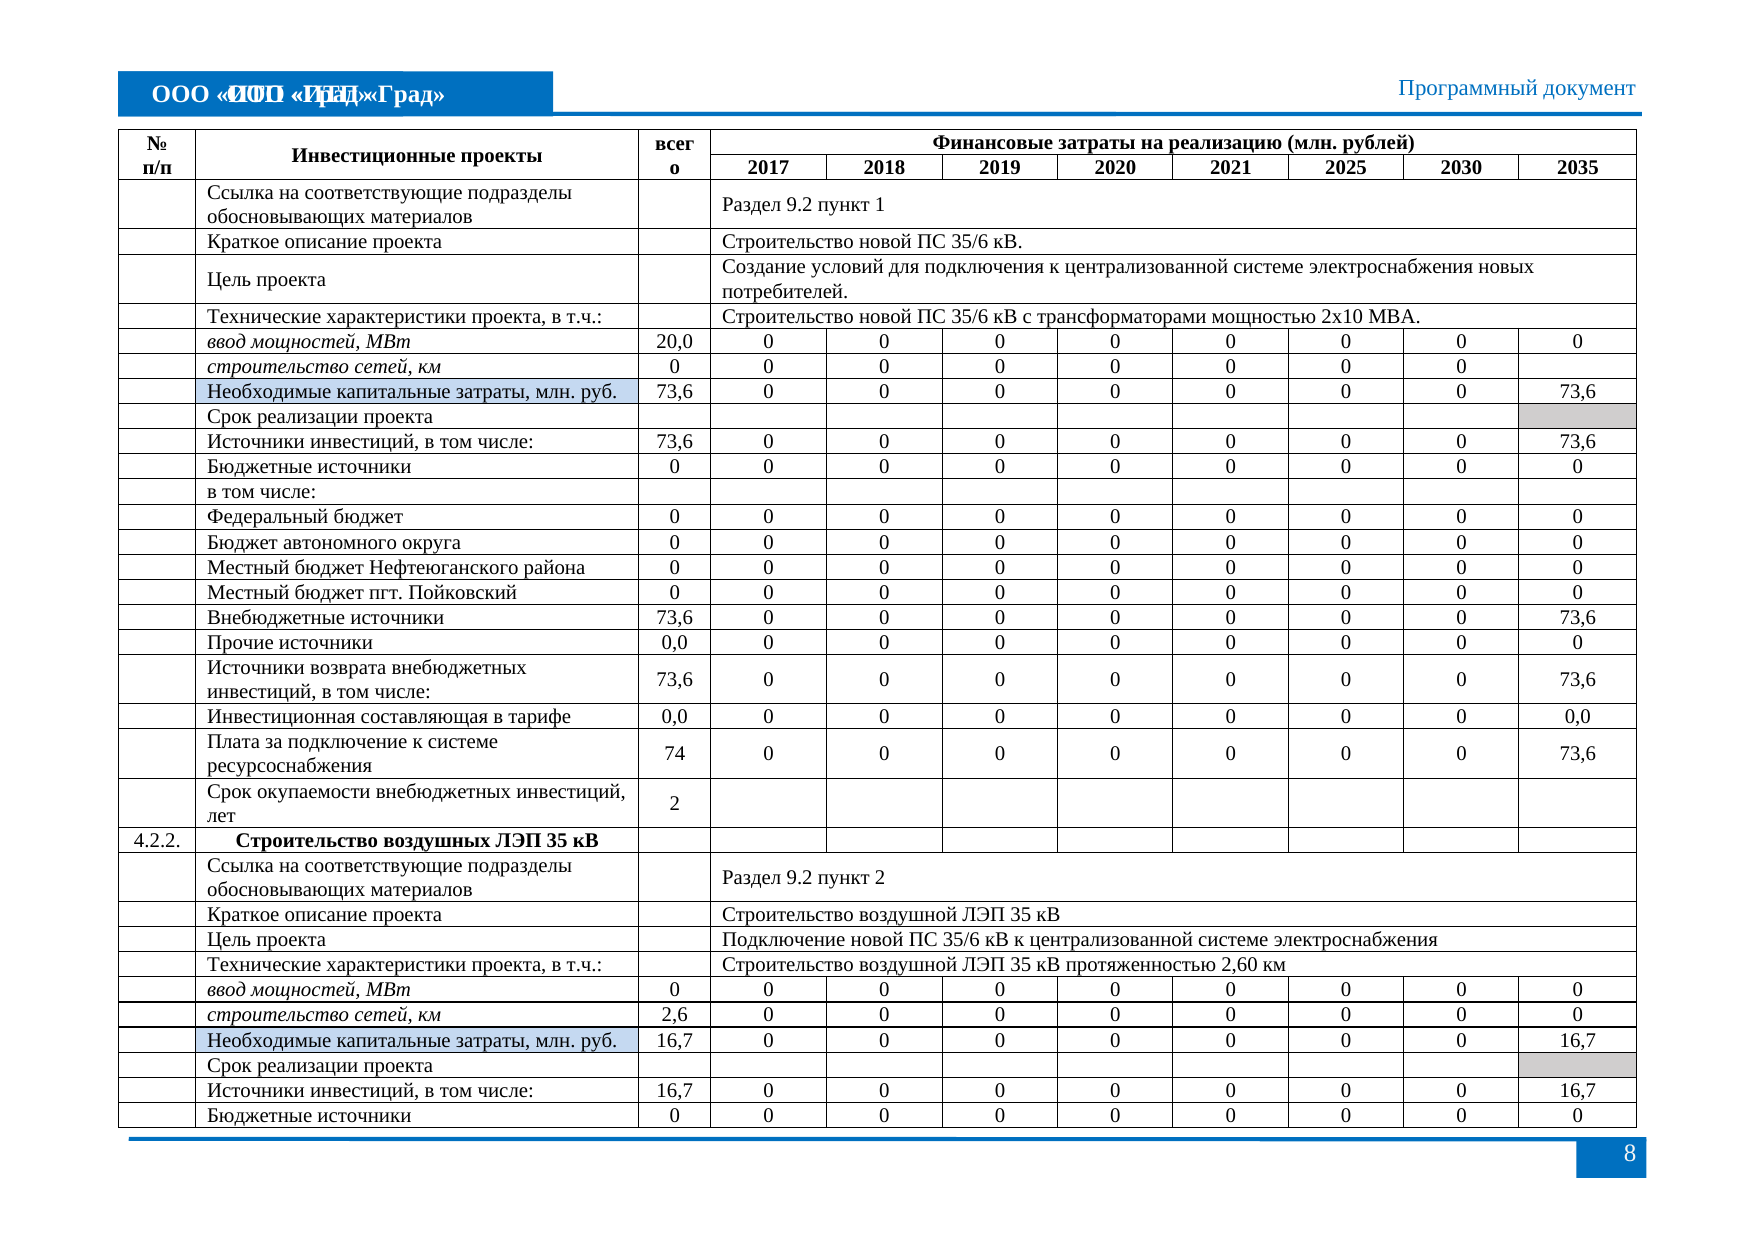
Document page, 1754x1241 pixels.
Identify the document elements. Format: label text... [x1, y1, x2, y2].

table_cell 16,7 [639, 1028, 710, 1052]
table_cell 0 [943, 1078, 1057, 1102]
table_cell [827, 1053, 942, 1077]
table_cell 20,0 [639, 329, 710, 353]
table_cell 0 [943, 977, 1057, 1001]
table_cell [639, 404, 710, 428]
table_cell 0 [1173, 530, 1288, 554]
table_cell [943, 779, 1057, 827]
table_cell [1404, 404, 1518, 428]
table_cell 0 [827, 729, 942, 777]
table_cell 0 [943, 555, 1057, 579]
table_cell 0 [827, 977, 942, 1001]
table_cell 0 [1173, 1078, 1288, 1102]
table_cell [639, 229, 710, 253]
table_cell 0 [639, 977, 710, 1001]
table_cell [1404, 1053, 1518, 1077]
table_cell Бюджетные источники [196, 1103, 638, 1127]
table_cell Технические характеристики проекта, в т.ч.: [196, 952, 638, 976]
table_cell 0 [639, 530, 710, 554]
table_cell [827, 404, 942, 428]
table_cell Цель проекта [196, 927, 638, 951]
table_cell 0 [711, 454, 826, 478]
table_cell [119, 1078, 195, 1102]
table_cell Внебюджетные источники [196, 605, 638, 629]
table_cell 0 [711, 630, 826, 654]
table_cell [639, 180, 710, 228]
table_cell 2017 [711, 155, 826, 179]
table_cell Технические характеристики проекта, в т.ч.: [196, 304, 638, 328]
table_cell 0 [1289, 329, 1403, 353]
table_cell [1173, 479, 1288, 503]
table_cell 2020 [1058, 155, 1172, 179]
table_cell [827, 828, 942, 852]
table_cell 0 [711, 1103, 826, 1127]
table_cell 0 [1404, 354, 1518, 378]
table_cell [119, 902, 195, 926]
table_cell [1519, 404, 1636, 428]
table_cell 0 [1289, 655, 1403, 703]
table_cell [1289, 828, 1403, 852]
table_cell 0 [711, 655, 826, 703]
table_cell 0 [1404, 555, 1518, 579]
table_cell [119, 952, 195, 976]
table_cell 0 [1289, 429, 1403, 453]
table_cell [119, 354, 195, 378]
table_cell 73,6 [639, 379, 710, 403]
table_cell [1404, 828, 1518, 852]
table_cell [119, 505, 195, 528]
table_cell [119, 779, 195, 827]
table_cell 73,6 [1519, 379, 1636, 403]
table_cell [119, 379, 195, 403]
table_cell 4.2.2. [119, 828, 195, 852]
table_cell [639, 255, 710, 303]
table_cell Источники инвестиций, в том числе: [196, 429, 638, 453]
table_cell [1289, 479, 1403, 503]
table_cell 73,6 [1519, 605, 1636, 629]
table_cell 0 [827, 505, 942, 528]
table_cell 0 [1058, 379, 1172, 403]
table_cell [1519, 1053, 1636, 1077]
table_cell 0 [1404, 379, 1518, 403]
table_cell 0 [943, 1003, 1057, 1026]
table_cell Строительство воздушной ЛЭП 35 кВ протяженностью 2,60 км [711, 952, 1636, 976]
table_cell 74 [639, 729, 710, 777]
table_cell 0 [827, 1103, 942, 1127]
table_cell 0 [1404, 580, 1518, 604]
table_cell [119, 429, 195, 453]
table_cell 0 [711, 530, 826, 554]
table_cell 0 [943, 505, 1057, 528]
table_cell [1519, 479, 1636, 503]
table_cell 0 [1058, 429, 1172, 453]
table_header № п/п [119, 130, 195, 179]
table_cell 0 [1404, 605, 1518, 629]
table_cell Необходимые капитальные затраты, млн. руб. [196, 379, 638, 403]
table_cell 73,6 [1519, 729, 1636, 777]
table_cell 0 [1289, 354, 1403, 378]
table_cell 0 [1519, 977, 1636, 1001]
table_cell [1519, 828, 1636, 852]
table_cell [639, 479, 710, 503]
table_cell [119, 404, 195, 428]
table_cell 0 [1404, 429, 1518, 453]
table_cell 0 [1404, 329, 1518, 353]
table_cell 0 [1404, 454, 1518, 478]
table_cell [1519, 354, 1636, 378]
table_cell 0 [827, 354, 942, 378]
table_cell 0 [1289, 505, 1403, 528]
table_cell [639, 952, 710, 976]
table_cell 2,6 [639, 1003, 710, 1026]
table_cell [119, 530, 195, 554]
table_cell Строительство новой ПС 35/6 кВ с трансформаторами мощностью 2х10 МВА. [711, 304, 1636, 328]
table_cell [119, 704, 195, 728]
table_cell 0,0 [639, 704, 710, 728]
table_cell Местный бюджет пгт. Пойковский [196, 580, 638, 604]
table_cell [119, 1003, 195, 1026]
table_header всего [639, 130, 710, 179]
table_cell Местный бюджет Нефтеюганского района [196, 555, 638, 579]
table_cell 0 [1173, 1103, 1288, 1127]
table_cell 0 [1289, 530, 1403, 554]
table_cell 0 [1058, 530, 1172, 554]
table_cell [711, 828, 826, 852]
table_cell [1289, 1053, 1403, 1077]
table_cell 2018 [827, 155, 942, 179]
table_cell 0 [711, 429, 826, 453]
table_cell 0 [1058, 729, 1172, 777]
table_cell [711, 479, 826, 503]
table_cell 0 [711, 329, 826, 353]
table_cell 0 [943, 580, 1057, 604]
table_cell 0 [1058, 555, 1172, 579]
table_cell 0 [1519, 555, 1636, 579]
table_cell 0 [1289, 580, 1403, 604]
table_cell [1404, 779, 1518, 827]
table_cell 0 [1404, 505, 1518, 528]
table_cell ввод мощностей, МВт [196, 329, 638, 353]
table_cell 0 [1289, 1003, 1403, 1026]
table_cell 0 [1173, 429, 1288, 453]
table_cell [119, 977, 195, 1001]
table_cell 0 [1173, 454, 1288, 478]
table_cell [119, 1103, 195, 1127]
table_cell 0 [1058, 1103, 1172, 1127]
table_cell [119, 729, 195, 777]
table_cell 0 [1058, 454, 1172, 478]
table_cell [827, 479, 942, 503]
table_cell 0 [943, 429, 1057, 453]
table_cell 0 [827, 555, 942, 579]
table_cell 0 [1173, 1003, 1288, 1026]
table_cell 0 [1173, 555, 1288, 579]
table_cell 0 [943, 605, 1057, 629]
table_cell Федеральный бюджет [196, 505, 638, 528]
table_cell 0 [1519, 530, 1636, 554]
table_cell 0 [711, 505, 826, 528]
table_cell 0 [1173, 630, 1288, 654]
table_cell Срок реализации проекта [196, 1053, 638, 1077]
table_header Инвестиционные проекты [196, 130, 638, 179]
table_cell 0 [1404, 1078, 1518, 1102]
table_cell [943, 828, 1057, 852]
table_cell 0 [711, 605, 826, 629]
table_cell [711, 1053, 826, 1077]
table_cell [119, 605, 195, 629]
table_cell 0 [943, 329, 1057, 353]
table_cell Ссылка на соответствующие подразделы обосновывающих материалов [196, 853, 638, 901]
table_cell 0 [827, 329, 942, 353]
table_cell Срок окупаемости внебюджетных инвестиций, лет [196, 779, 638, 827]
table_header Финансовые затраты на реализацию (млн. рублей) [711, 130, 1636, 154]
table_cell 0 [1519, 630, 1636, 654]
table_cell 0 [711, 729, 826, 777]
table_cell [119, 304, 195, 328]
table_cell 0 [639, 354, 710, 378]
table_cell [1058, 479, 1172, 503]
table_cell Краткое описание проекта [196, 902, 638, 926]
table_cell 0 [1058, 354, 1172, 378]
table_cell 0 [943, 729, 1057, 777]
table_cell Краткое описание проекта [196, 229, 638, 253]
table_cell Плата за подключение к системе ресурсоснабжения [196, 729, 638, 777]
table_cell 0 [1404, 704, 1518, 728]
table_cell 0 [1519, 580, 1636, 604]
table_cell 0 [1173, 580, 1288, 604]
table_cell [119, 229, 195, 253]
table_cell 0 [1404, 1003, 1518, 1026]
table_cell [119, 454, 195, 478]
table_cell 73,6 [1519, 655, 1636, 703]
table_cell 2019 [943, 155, 1057, 179]
table_cell Бюджетные источники [196, 454, 638, 478]
table_cell 0 [827, 454, 942, 478]
table_cell [1289, 404, 1403, 428]
table_cell 0 [1519, 329, 1636, 353]
table_cell Инвестиционная составляющая в тарифе [196, 704, 638, 728]
table_cell [119, 853, 195, 901]
table_cell 0 [1058, 977, 1172, 1001]
table_cell [119, 329, 195, 353]
table_cell [639, 828, 710, 852]
table_cell [119, 1028, 195, 1052]
table_cell 0 [1173, 1028, 1288, 1052]
table_cell 0 [1058, 329, 1172, 353]
table_cell 73,6 [1519, 429, 1636, 453]
table_cell 0 [711, 1003, 826, 1026]
table_cell Цель проекта [196, 255, 638, 303]
table_cell [1058, 404, 1172, 428]
table_cell 16,7 [1519, 1078, 1636, 1102]
table_cell 0 [1289, 454, 1403, 478]
table_cell 0 [1404, 1028, 1518, 1052]
table_cell 0 [1289, 1078, 1403, 1102]
table_cell [119, 180, 195, 228]
table_cell 0 [943, 379, 1057, 403]
table_cell 0 [827, 605, 942, 629]
table_cell 0,0 [639, 630, 710, 654]
table_cell Прочие источники [196, 630, 638, 654]
table_cell [943, 404, 1057, 428]
table_cell 0 [1289, 977, 1403, 1001]
table_cell Подключение новой ПС 35/6 кВ к централизованной системе электроснабжения [711, 927, 1636, 951]
table_cell 0 [1058, 1028, 1172, 1052]
table_cell Источники возврата внебюджетных инвестиций, в том числе: [196, 655, 638, 703]
table_cell 0 [1173, 605, 1288, 629]
table_cell 0 [943, 354, 1057, 378]
table_cell 0 [1519, 1103, 1636, 1127]
table_cell [639, 304, 710, 328]
table_cell 0 [943, 1103, 1057, 1127]
table_cell 0 [1058, 704, 1172, 728]
table_cell 0 [1404, 977, 1518, 1001]
table_cell 73,6 [639, 655, 710, 703]
table_cell 73,6 [639, 605, 710, 629]
table_cell 73,6 [639, 429, 710, 453]
table_cell строительство сетей, км [196, 1003, 638, 1026]
table_cell 0 [1173, 505, 1288, 528]
table_cell 0 [1404, 729, 1518, 777]
table_cell 0 [711, 379, 826, 403]
table_cell 0 [1289, 729, 1403, 777]
table_cell 0 [827, 1028, 942, 1052]
table_cell [639, 902, 710, 926]
table_cell Раздел 9.2 пункт 1 [711, 180, 1636, 228]
table_cell 0 [711, 977, 826, 1001]
table_cell 0 [639, 1103, 710, 1127]
table_cell 0 [1289, 605, 1403, 629]
table_cell 0 [1289, 630, 1403, 654]
table_cell 0 [827, 530, 942, 554]
table_cell 2025 [1289, 155, 1403, 179]
table_cell 0 [639, 580, 710, 604]
table_cell Необходимые капитальные затраты, млн. руб. [196, 1028, 638, 1052]
table_cell 0 [1173, 704, 1288, 728]
table_cell 0 [711, 1028, 826, 1052]
table_cell 0 [1289, 1103, 1403, 1127]
table_cell [119, 655, 195, 703]
table_cell [119, 479, 195, 503]
table_cell 0 [1404, 1103, 1518, 1127]
table_cell 0 [827, 1078, 942, 1102]
table_cell [1058, 828, 1172, 852]
table_cell Строительство воздушной ЛЭП 35 кВ [711, 902, 1636, 926]
table_cell 0 [827, 1003, 942, 1026]
table_cell [639, 853, 710, 901]
table_cell 0 [711, 580, 826, 604]
table_cell Строительство новой ПС 35/6 кВ. [711, 229, 1636, 253]
table_cell Ссылка на соответствующие подразделы обосновывающих материалов [196, 180, 638, 228]
table_cell 0 [1058, 655, 1172, 703]
table_cell 0 [1289, 379, 1403, 403]
table_cell 0 [639, 505, 710, 528]
table_cell 0 [1519, 1003, 1636, 1026]
table_cell [943, 1053, 1057, 1077]
table_cell 0,0 [1519, 704, 1636, 728]
table_cell [1173, 779, 1288, 827]
table_cell 0 [1173, 729, 1288, 777]
table_cell 0 [1058, 505, 1172, 528]
table_cell 0 [827, 429, 942, 453]
table_cell 0 [639, 454, 710, 478]
table_cell Срок реализации проекта [196, 404, 638, 428]
table_cell 0 [1058, 630, 1172, 654]
table_cell 16,7 [1519, 1028, 1636, 1052]
table_cell 0 [943, 454, 1057, 478]
table_cell [711, 779, 826, 827]
table_cell 0 [1173, 329, 1288, 353]
table_cell 0 [1058, 1003, 1172, 1026]
table_cell 0 [639, 555, 710, 579]
table_cell 0 [827, 704, 942, 728]
table_cell [119, 255, 195, 303]
table_cell [1058, 1053, 1172, 1077]
table_cell [1289, 779, 1403, 827]
table_cell 0 [1404, 630, 1518, 654]
table_cell 0 [827, 655, 942, 703]
table_cell 0 [1058, 605, 1172, 629]
table_cell 0 [827, 580, 942, 604]
table_cell 2 [639, 779, 710, 827]
table_cell [119, 630, 195, 654]
table_cell 0 [711, 704, 826, 728]
table_cell 0 [1519, 505, 1636, 528]
table_cell [1173, 828, 1288, 852]
table_cell 0 [943, 630, 1057, 654]
table_cell [1173, 1053, 1288, 1077]
table_cell 0 [711, 354, 826, 378]
table_cell [119, 580, 195, 604]
table_cell Источники инвестиций, в том числе: [196, 1078, 638, 1102]
table_cell 0 [1289, 704, 1403, 728]
table_cell 0 [1058, 1078, 1172, 1102]
table_cell 0 [1173, 379, 1288, 403]
table_cell [1058, 779, 1172, 827]
table_cell [639, 927, 710, 951]
table_cell Создание условий для подключения к централизованной системе электроснабжения новых потребителей. [711, 255, 1636, 303]
table_cell ввод мощностей, МВт [196, 977, 638, 1001]
table_cell 0 [1404, 530, 1518, 554]
table_cell 0 [711, 1078, 826, 1102]
table_cell 16,7 [639, 1078, 710, 1102]
table_cell 0 [943, 655, 1057, 703]
table_cell в том числе: [196, 479, 638, 503]
table_cell 2021 [1173, 155, 1288, 179]
table_cell [711, 404, 826, 428]
table_cell [827, 779, 942, 827]
table_cell 0 [1519, 454, 1636, 478]
table_cell [1404, 479, 1518, 503]
table_cell 0 [1173, 977, 1288, 1001]
table_cell 0 [943, 530, 1057, 554]
table_cell 0 [943, 704, 1057, 728]
table_cell Раздел 9.2 пункт 2 [711, 853, 1636, 901]
table_cell 0 [1173, 354, 1288, 378]
table_cell 2030 [1404, 155, 1518, 179]
table_cell Строительство воздушных ЛЭП 35 кВ [196, 828, 638, 852]
table_cell 0 [1289, 555, 1403, 579]
table_cell [943, 479, 1057, 503]
table_cell [1519, 779, 1636, 827]
table_cell строительство сетей, км [196, 354, 638, 378]
table_cell [639, 1053, 710, 1077]
table_cell 0 [1289, 1028, 1403, 1052]
table_cell [119, 927, 195, 951]
table_cell 0 [827, 630, 942, 654]
table_cell Бюджет автономного округа [196, 530, 638, 554]
table_cell 0 [1058, 580, 1172, 604]
table_cell 0 [1173, 655, 1288, 703]
table_cell 0 [1404, 655, 1518, 703]
table_cell [1173, 404, 1288, 428]
table_cell 0 [711, 555, 826, 579]
table_cell 0 [827, 379, 942, 403]
table_cell [119, 555, 195, 579]
table_cell 0 [943, 1028, 1057, 1052]
table_cell 2035 [1519, 155, 1636, 179]
table_cell [119, 1053, 195, 1077]
